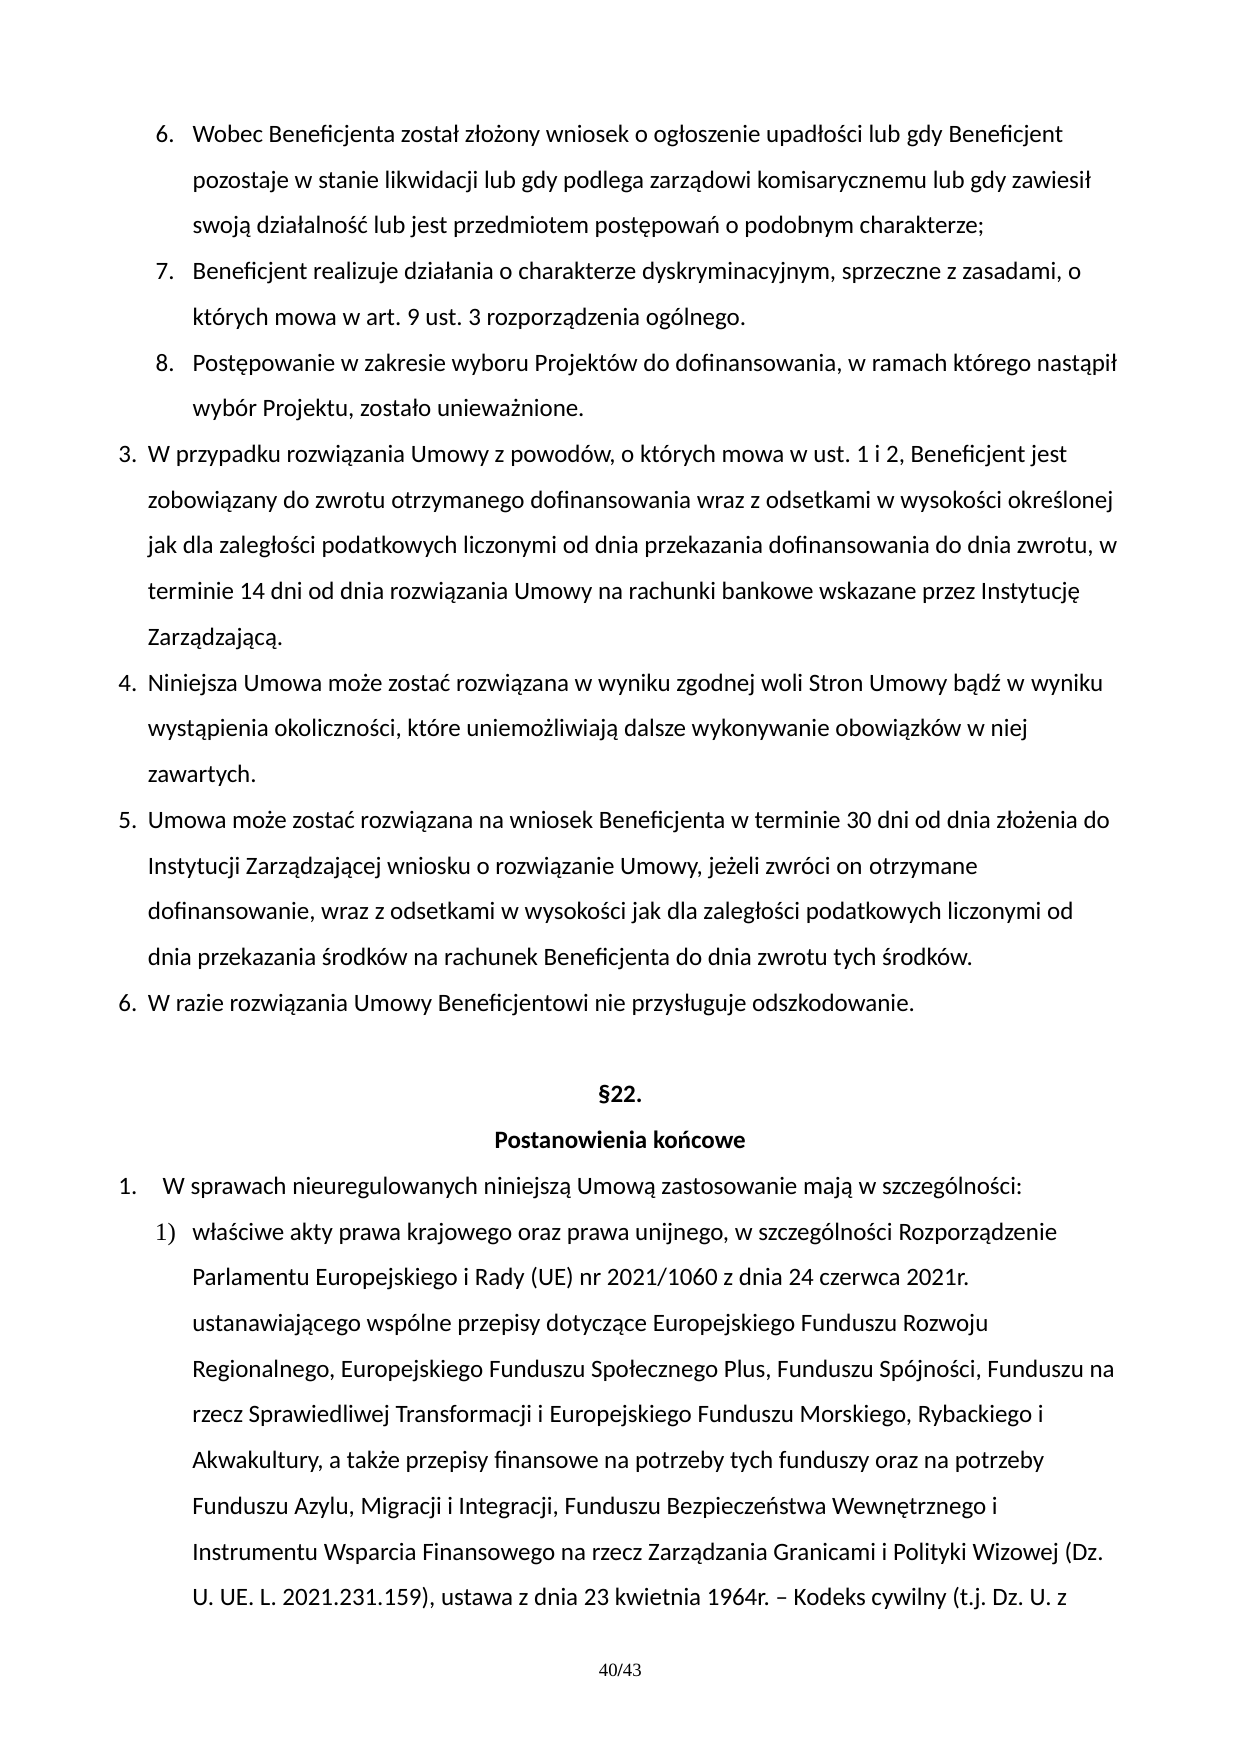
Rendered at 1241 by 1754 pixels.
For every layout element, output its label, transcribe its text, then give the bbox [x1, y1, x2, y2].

subtitle Postanowienia końcowe [118, 1124, 1122, 1155]
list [155, 1216, 1122, 1612]
list Postępowanie w zakresie wyboru Projektów do dofinansowania, w ramach którego nastąpił wybór Projektu, zostało unieważnione. [155, 347, 1122, 423]
list W razie rozwiązania Umowy Beneficjentowi nie przysługuje odszkodowanie. [118, 987, 1122, 1017]
list Beneficjent realizuje działania o charakterze dyskryminacyjnym, sprzeczne z zasadami, o których mowa w art. 9 ust. 3 rozporządzenia ogólnego. [155, 255, 1122, 332]
list Niniejsza Umowa może zostać rozwiązana w wyniku zgodnej woli Stron Umowy bądź w wyniku wystąpienia okoliczności, które uniemożliwiają dalsze wykonywanie obowiązków w niej zawartych. [118, 667, 1122, 789]
list W sprawach nieuregulowanych niniejszą Umową zastosowanie mają w szczególności: [118, 1170, 1122, 1200]
list Umowa może zostać rozwiązana na wniosek Beneficjenta w terminie 30 dni od dnia złożenia do Instytucji Zarządzającej wniosku o rozwiązanie Umowy, jeżeli zwróci on otrzymane dofinansowanie, wraz z odsetkami w wysokości jak dla zaległości podatkowych liczonymi od dnia przekazania środków na rachunek Beneficjenta do dnia zwrotu tych środków. [118, 804, 1122, 972]
subtitle §22. [118, 1078, 1122, 1109]
list Wobec Beneficjenta został złożony wniosek o ogłoszenie upadłości lub gdy Beneficjent pozostaje w stanie likwidacji lub gdy podlega zarządowi komisarycznemu lub gdy zawiesił swoją działalność lub jest przedmiotem postępowań o podobnym charakterze; [155, 118, 1122, 240]
list W przypadku rozwiązania Umowy z powodów, o których mowa w ust. 1 i 2, Beneficjent jest zobowiązany do zwrotu otrzymanego dofinansowania wraz z odsetkami w wysokości określonej jak dla zaległości podatkowych liczonymi od dnia przekazania dofinansowania do dnia zwrotu, w terminie 14 dni od dnia rozwiązania Umowy na rachunki bankowe wskazane przez Instytucję Zarządzającą. [118, 438, 1122, 652]
